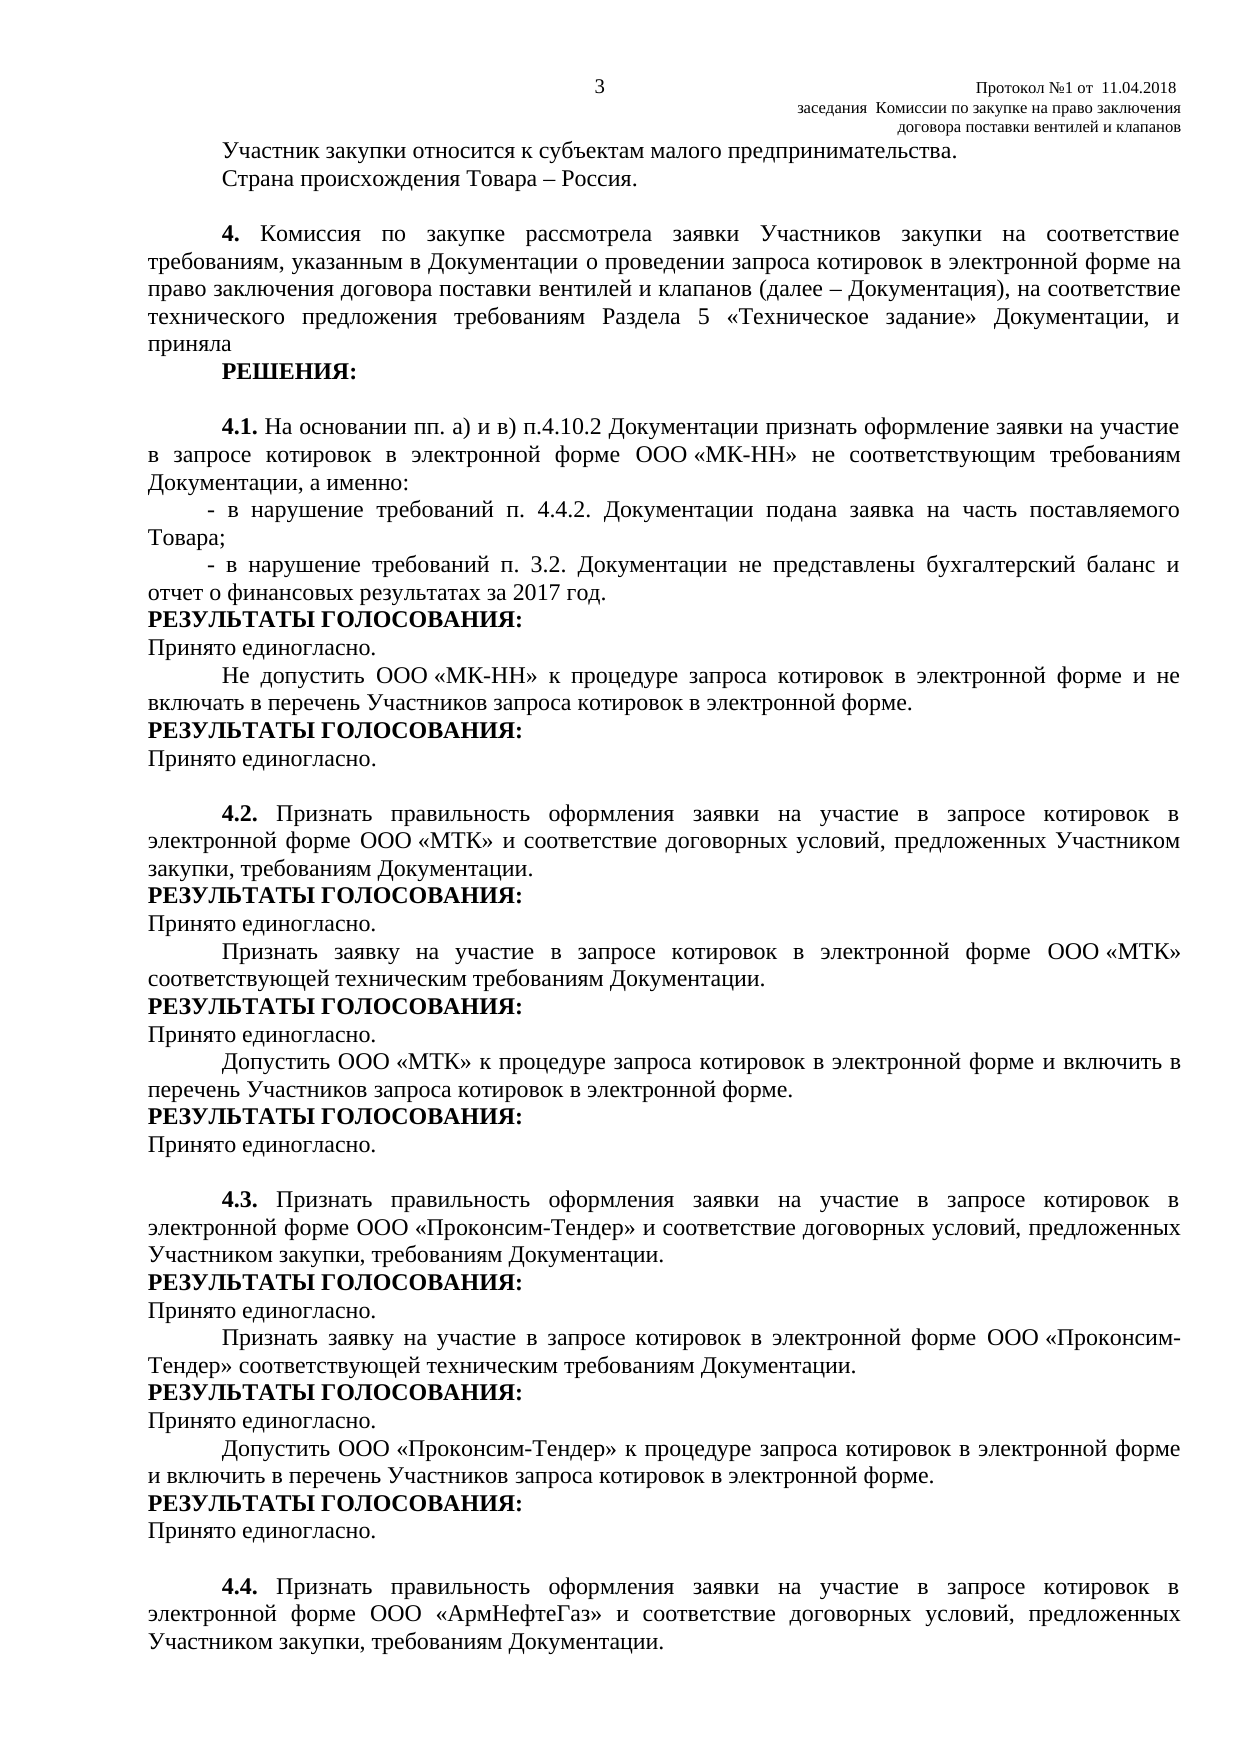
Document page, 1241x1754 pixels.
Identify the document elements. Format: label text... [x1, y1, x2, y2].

text РЕЗУЛЬТАТЫ ГОЛОСОВАНИЯ: [148, 1378, 1181, 1406]
text РЕЗУЛЬТАТЫ ГОЛОСОВАНИЯ: [148, 882, 1181, 909]
text - в нарушение требований п. 4.4.2. Документации подана заявка на часть поставляемого Товара; [148, 495, 1181, 550]
text Принято единогласно. [148, 1130, 1181, 1158]
text Страна происхождения Товара – Россия. [148, 164, 1181, 191]
text Принято единогласно. [148, 1019, 1181, 1047]
text Участник закупки относится к субъектам малого предпринимательства. [148, 136, 1181, 164]
text РЕЗУЛЬТАТЫ ГОЛОСОВАНИЯ: [148, 716, 1181, 743]
text Не допустить ООО «МК-НН» к процедуре запроса котировок в электронной форме и не включать в перечень Участников запроса котировок в электронной форме. [148, 661, 1181, 716]
text РЕЗУЛЬТАТЫ ГОЛОСОВАНИЯ: [148, 1489, 1181, 1516]
text Принято единогласно. [148, 1406, 1181, 1434]
text Признать заявку на участие в запросе котировок в электронной форме ООО «Проконсим-Тендер» соответствующей техническим требованиям Документации. [148, 1323, 1181, 1378]
text Допустить ООО «Проконсим-Тендер» к процедуре запроса котировок в электронной форме и включить в перечень Участников запроса котировок в электронной форме. [148, 1434, 1181, 1489]
text 4.4. Признать правильность оформления заявки на участие в запросе котировок в электронной форме ООО «АрмНефтеГаз» и соответствие договорных условий, предложенных Участником закупки, требованиям Документации. [148, 1572, 1181, 1654]
text РЕЗУЛЬТАТЫ ГОЛОСОВАНИЯ: [148, 1268, 1181, 1296]
text РЕЗУЛЬТАТЫ ГОЛОСОВАНИЯ: [148, 1102, 1181, 1130]
text Принято единогласно. [148, 633, 1181, 661]
text Принято единогласно. [148, 1296, 1181, 1323]
text 4.1. На основании пп. а) и в) п.4.10.2 Документации признать оформление заявки на участие в запросе котировок в электронной форме ООО «МК-НН» не соответствующим требованиям Документации, а именно: [148, 412, 1181, 495]
text РЕЗУЛЬТАТЫ ГОЛОСОВАНИЯ: [148, 606, 1181, 633]
text 4.3. Признать правильность оформления заявки на участие в запросе котировок в электронной форме ООО «Проконсим-Тендер» и соответствие договорных условий, предложенных Участником закупки, требованиям Документации. [148, 1185, 1181, 1268]
text Принято единогласно. [148, 743, 1181, 771]
text Допустить ООО «МТК» к процедуре запроса котировок в электронной форме и включить в перечень Участников запроса котировок в электронной форме. [148, 1047, 1181, 1102]
text РЕШЕНИЯ: [148, 357, 1181, 385]
text Признать заявку на участие в запросе котировок в электронной форме ООО «МТК» соответствующей техническим требованиям Документации. [148, 937, 1181, 992]
text РЕЗУЛЬТАТЫ ГОЛОСОВАНИЯ: [148, 992, 1181, 1019]
text Принято единогласно. [148, 1516, 1181, 1544]
text Принято единогласно. [148, 909, 1181, 937]
text 4.2. Признать правильность оформления заявки на участие в запросе котировок в электронной форме ООО «МТК» и соответствие договорных условий, предложенных Участником закупки, требованиям Документации. [148, 799, 1181, 882]
subtitle 4. Комиссия по закупке рассмотрела заявки Участников закупки на соответствие требованиям, указанным в Документации о проведении запроса котировок в электронной форме на право заключения договора поставки вентилей и клапанов (далее – Документация), на соответствие технического предложения требованиям Раздела 5 «Техническое задание» Документации, и приняла [148, 219, 1181, 357]
text - в нарушение требований п. 3.2. Документации не представлены бухгалтерский баланс и отчет о финансовых результатах за 2017 год. [148, 550, 1181, 606]
